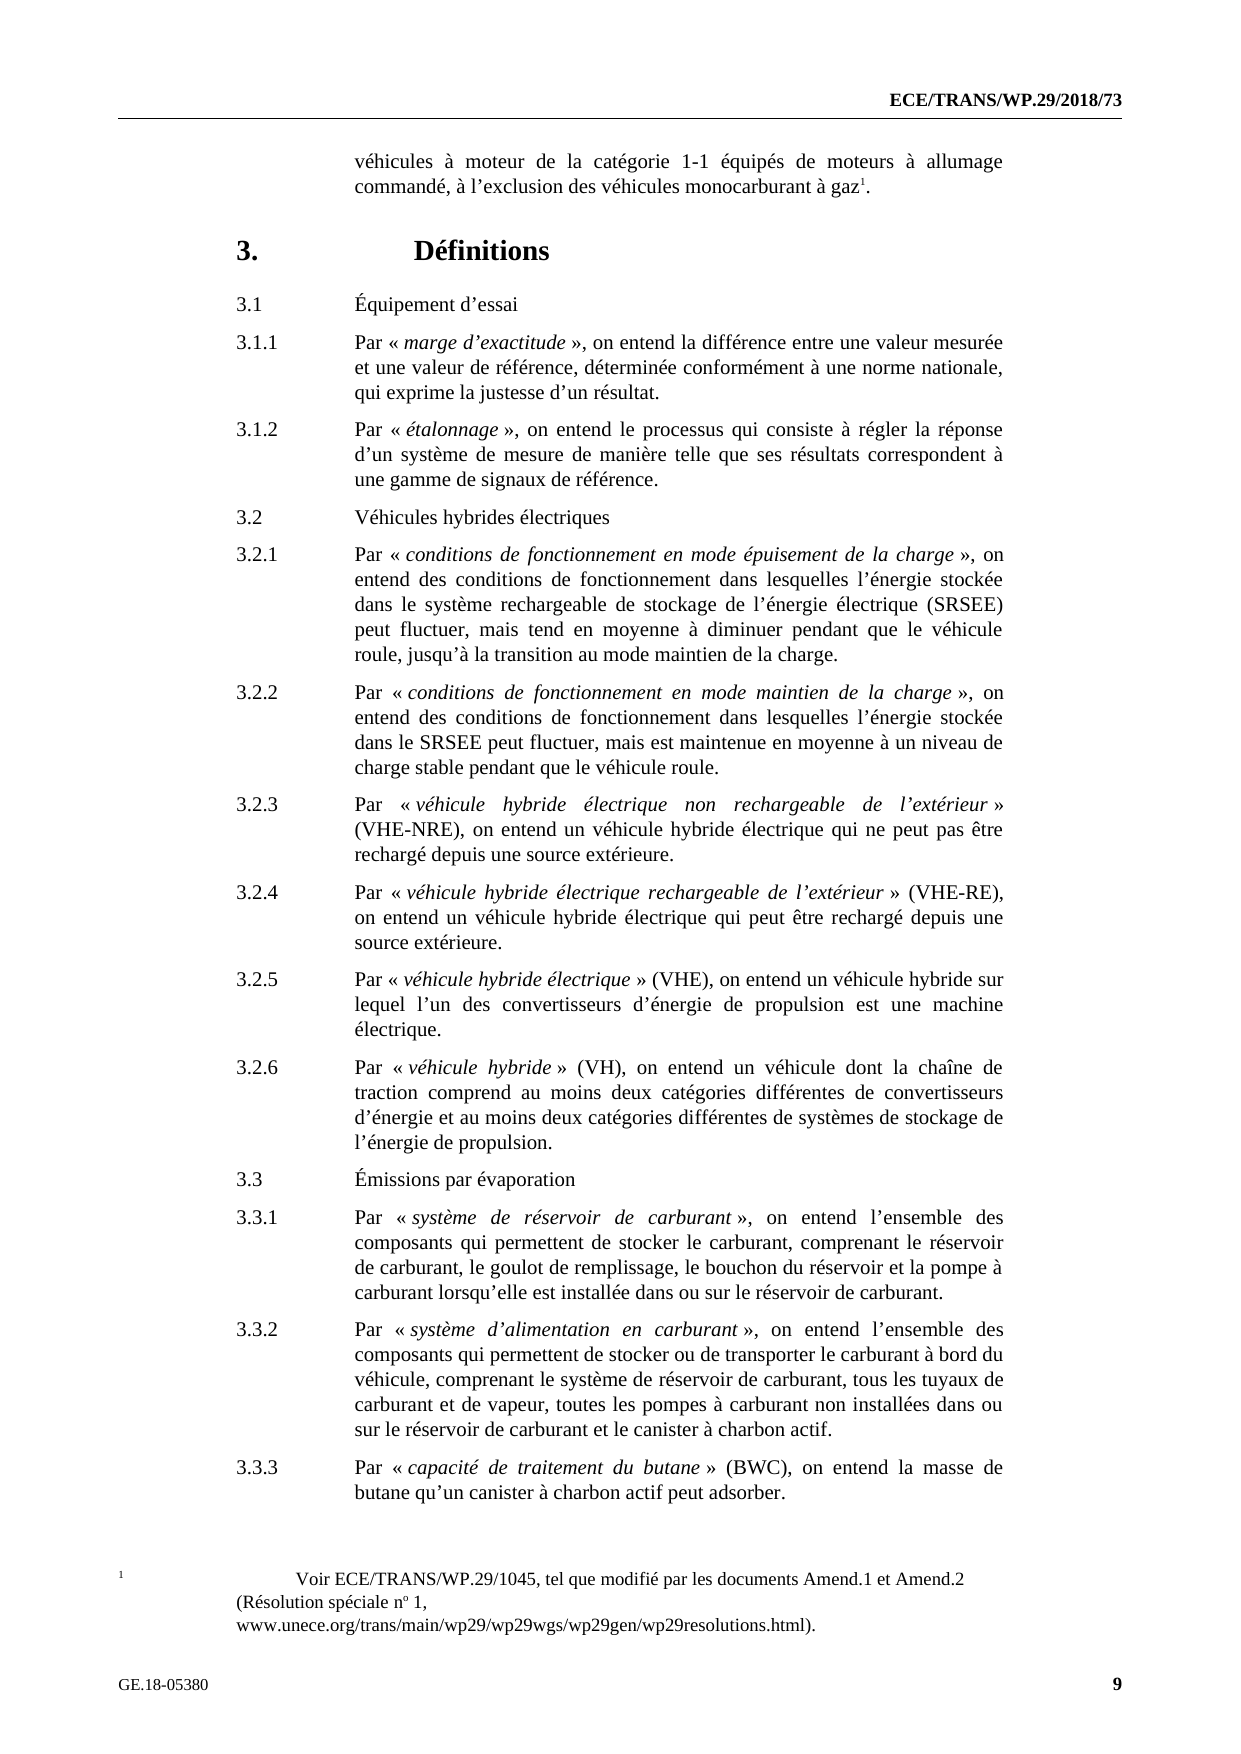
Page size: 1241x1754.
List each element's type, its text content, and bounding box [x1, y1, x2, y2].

text 3.2.5 Par « véhicule hybride électrique » (VHE), on entend un véhicule hybride sur lequel l’un des convertisseurs d’énergie de propulsion est une machine électrique. [236, 966, 1004, 1041]
text 3.2.3 Par « véhicule hybride électrique non rechargeable de l’extérieur » (VHE-NRE), on entend un véhicule hybride électrique qui ne peut pas être rechargé depuis une source extérieure. [236, 791, 1004, 866]
text 3.1.2 Par « étalonnage », on entend le processus qui consiste à régler la réponse d’un système de mesure de manière telle que ses résultats correspondent à une gamme de signaux de référence. [236, 416, 1004, 491]
text 3.3.1 Par « système de réservoir de carburant », on entend l’ensemble des composants qui permettent de stocker le carburant, comprenant le réservoir de carburant, le goulot de remplissage, le bouchon du réservoir et la pompe à carburant lorsqu’elle est installée dans ou sur le réservoir de carburant. [236, 1204, 1004, 1304]
text 3.3.2 Par « système d’alimentation en carburant », on entend l’ensemble des composants qui permettent de stocker ou de transporter le carburant à bord du véhicule, comprenant le système de réservoir de carburant, tous les tuyaux de carburant et de vapeur, toutes les pompes à carburant non installées dans ou sur le réservoir de carburant et le canister à charbon actif. [236, 1316, 1004, 1441]
text 3.2.2 Par « conditions de fonctionnement en mode maintien de la charge », on entend des conditions de fonctionnement dans lesquelles l’énergie stockée dans le SRSEE peut fluctuer, mais est maintenue en moyenne à un niveau de charge stable pendant que le véhicule roule. [236, 679, 1004, 779]
text 3.3.3 Par « capacité de traitement du butane » (BWC), on entend la masse de butane qu’un canister à charbon actif peut adsorber. [236, 1454, 1004, 1504]
text 3. Définitions [236, 235, 1004, 266]
text 3.2.4 Par « véhicule hybride électrique rechargeable de l’extérieur » (VHE-RE), on entend un véhicule hybride électrique qui peut être rechargé depuis une source extérieure. [236, 879, 1004, 954]
text 3.2.6 Par « véhicule hybride » (VH), on entend un véhicule dont la chaîne de traction comprend au moins deux catégories différentes de convertisseurs d’énergie et au moins deux catégories différentes de systèmes de stockage de l’énergie de propulsion. [236, 1054, 1004, 1154]
text 3.2.1 Par « conditions de fonctionnement en mode épuisement de la charge », on entend des conditions de fonctionnement dans lesquelles l’énergie stockée dans le système rechargeable de stockage de l’énergie électrique (SRSEE) peut fluctuer, mais tend en moyenne à diminuer pendant que le véhicule roule, jusqu’à la transition au mode maintien de la charge. [236, 541, 1004, 666]
text 3.3 Émissions par évaporation [236, 1166, 1004, 1191]
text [354, 148, 1004, 198]
text 3.1.1 Par « marge d’exactitude », on entend la différence entre une valeur mesurée et une valeur de référence, déterminée conformément à une norme nationale, qui exprime la justesse d’un résultat. [236, 329, 1004, 404]
text 3.1 Équipement d’essai [236, 291, 1004, 316]
text 3.2 Véhicules hybrides électriques [236, 504, 1004, 529]
